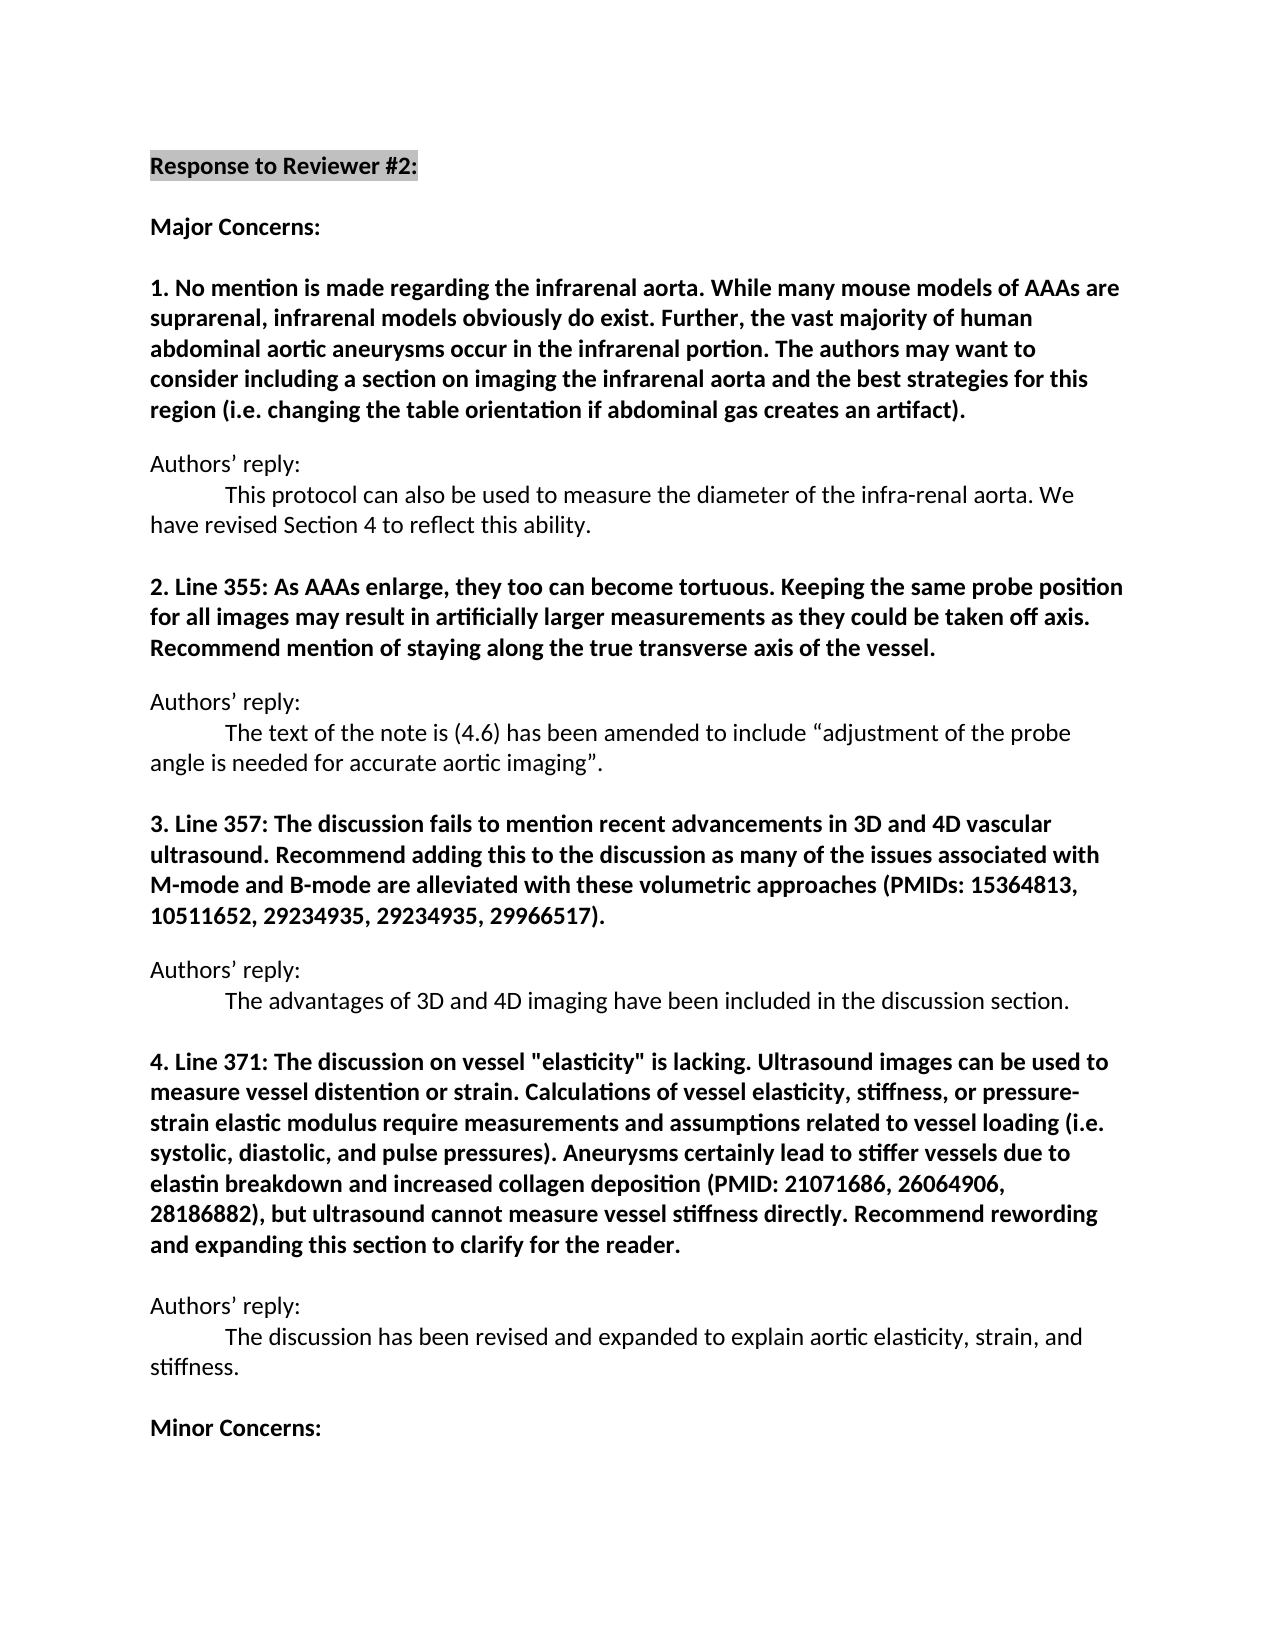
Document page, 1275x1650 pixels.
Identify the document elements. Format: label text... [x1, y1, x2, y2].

text Response to Reviewer #2: Major Concerns: [150, 150, 1125, 242]
text 1. No mention is made regarding the infrarenal aorta. While many mouse models of AAAs are suprarenal, infrarenal models obviously do exist. Further, the vast majority of human abdominal aortic aneurysms occur in the infrarenal portion. The authors may want to consider including a section on imaging the infrarenal aorta and the best strategies for this region (i.e. changing the table orientation if abdominal gas creates an artifact). [150, 242, 1125, 449]
text 2. Line 355: As AAAs enlarge, they too can become tortuous. Keeping the same probe position for all images may result in artificially larger measurements as they could be taken off axis. Recommend mention of staying along the true transverse axis of the vessel. [150, 571, 1125, 686]
text The text of the note is (4.6) has been amended to include “adjustment of the probe angle is needed for accurate aortic imaging”. [150, 717, 1125, 778]
text Authors’ reply: [150, 1290, 1125, 1321]
text This protocol can also be used to measure the diameter of the infra-renal aorta. We have revised Section 4 to reflect this ability. [150, 479, 1125, 540]
text The discussion has been revised and expanded to explain aortic elasticity, strain, and stiffness. [150, 1321, 1125, 1382]
text The advantages of 3D and 4D imaging have been included in the discussion section. [150, 985, 1125, 1015]
text Authors’ reply: [150, 954, 1125, 985]
text 3. Line 357: The discussion fails to mention recent advancements in 3D and 4D vascular ultrasound. Recommend adding this to the discussion as many of the issues associated with M-mode and B-mode are alleviated with these volumetric approaches (PMIDs: 15364813, 10511652, 29234935, 29234935, 29966517). [150, 808, 1125, 954]
text Authors’ reply: [150, 449, 1125, 479]
text 4. Line 371: The discussion on vessel "elasticity" is lacking. Ultrasound images can be used to measure vessel distention or strain. Calculations of vessel elasticity, stiffness, or pressure-strain elastic modulus require measurements and assumptions related to vessel loading (i.e. systolic, diastolic, and pulse pressures). Aneurysms certainly lead to stiffer vessels due to elastin breakdown and increased collagen deposition (PMID: 21071686, 26064906, 28186882), but ultrasound cannot measure vessel stiffness directly. Recommend rewording and expanding this section to clarify for the reader. [150, 1046, 1125, 1259]
text Authors’ reply: [150, 686, 1125, 717]
text Minor Concerns: [150, 1382, 1125, 1443]
